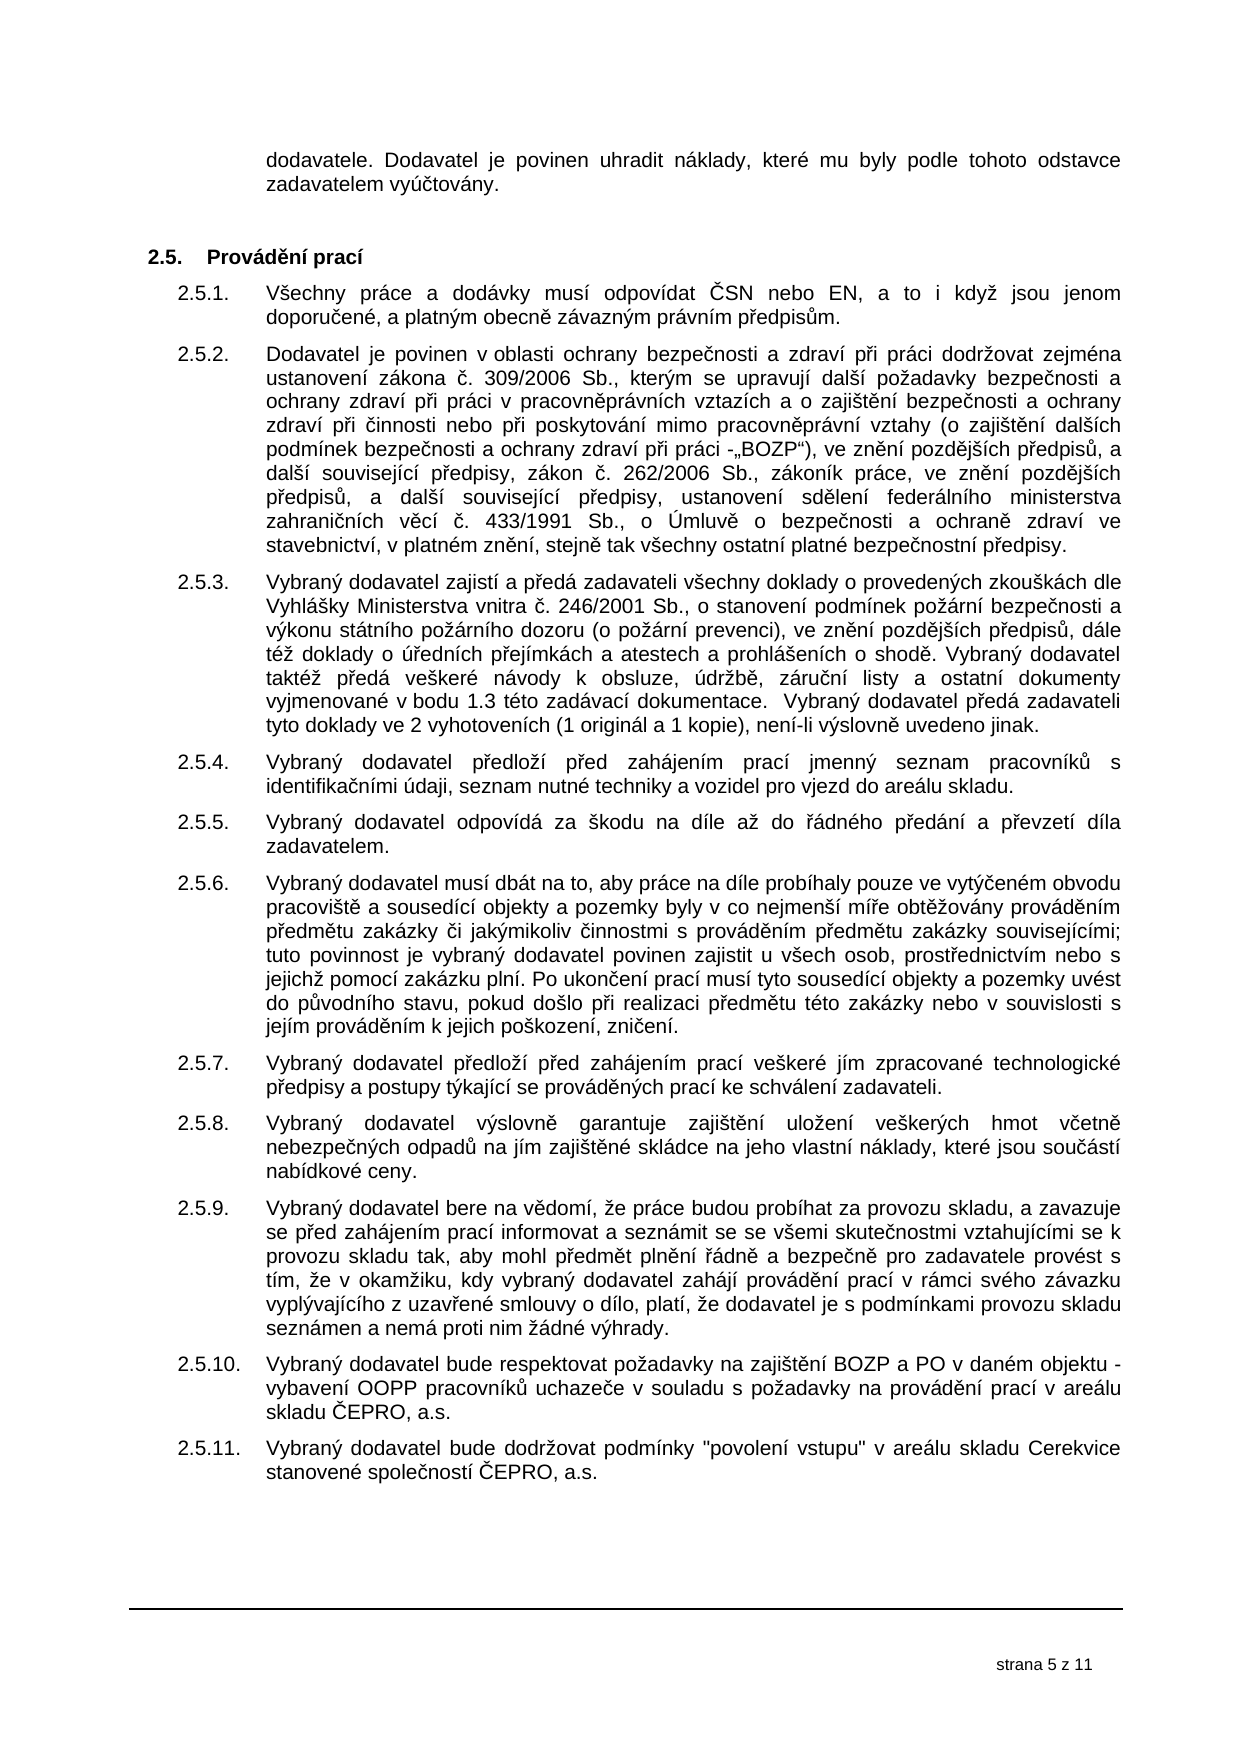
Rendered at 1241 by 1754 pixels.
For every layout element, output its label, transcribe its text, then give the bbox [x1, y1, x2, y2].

text Vybraný dodavatel zajistí a předá zadavateli všechny doklady o provedených zkouškách dle Vyhlášky Ministerstva vnitra č. 246/2001 Sb., o stanovení podmínek požární bezpečnosti a výkonu státního požárního dozoru (o požární prevenci), ve znění pozdějších předpisů, dále též doklady o úředních přejímkách a atestech a prohlášeních o shodě. Vybraný dodavatel taktéž předá veškeré návody k obsluze, údržbě, záruční listy a ostatní dokumenty vyjmenované v bodu 1.3 této zadávací dokumentace. Vybraný dodavatel předá zadavateli tyto doklady ve 2 vyhotoveních (1 originál a 1 kopie), není-li výslovně uvedeno jinak. [177, 569, 1122, 737]
text Vybraný dodavatel odpovídá za škodu na díle až do řádného předání a převzetí díla zadavatelem. [177, 810, 1122, 858]
text Provádění prací [148, 244, 1122, 268]
text Vybraný dodavatel předloží před zahájením prací jmenný seznam pracovníků s identifikačními údaji, seznam nutné techniky a vozidel pro vjezd do areálu skladu. [177, 750, 1122, 798]
text Vybraný dodavatel předloží před zahájením prací veškeré jím zpracované technologické předpisy a postupy týkající se prováděných prací ke schválení zadavateli. [177, 1051, 1122, 1099]
text Dodavatel je povinen v oblasti ochrany bezpečnosti a zdraví při práci dodržovat zejména ustanovení zákona č. 309/2006 Sb., kterým se upravují další požadavky bezpečnosti a ochrany zdraví při práci v pracovněprávních vztazích a o zajištění bezpečnosti a ochrany zdraví při činnosti nebo při poskytování mimo pracovněprávní vztahy (o zajištění dalších podmínek bezpečnosti a ochrany zdraví při práci -„BOZP“), ve znění pozdějších předpisů, a další související předpisy, zákon č. 262/2006 Sb., zákoník práce, ve znění pozdějších předpisů, a další související předpisy, ustanovení sdělení federálního ministerstva zahraničních věcí č. 433/1991 Sb., o Úmluvě o bezpečnosti a ochraně zdraví ve stavebnictví, v platném znění, stejně tak všechny ostatní platné bezpečnostní předpisy. [177, 341, 1122, 557]
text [177, 148, 1122, 196]
text Vybraný dodavatel bude dodržovat podmínky "povolení vstupu" v areálu skladu Cerekvice stanovené společností ČEPRO, a.s. [177, 1436, 1122, 1484]
text Vybraný dodavatel výslovně garantuje zajištění uložení veškerých hmot včetně nebezpečných odpadů na jím zajištěné skládce na jeho vlastní náklady, které jsou součástí nabídkové ceny. [177, 1111, 1122, 1183]
text Vybraný dodavatel bere na vědomí, že práce budou probíhat za provozu skladu, a zavazuje se před zahájením prací informovat a seznámit se se všemi skutečnostmi vztahujícími se k provozu skladu tak, aby mohl předmět plnění řádně a bezpečně pro zadavatele provést s tím, že v okamžiku, kdy vybraný dodavatel zahájí provádění prací v rámci svého závazku vyplývajícího z uzavřené smlouvy o dílo, platí, že dodavatel je s podmínkami provozu skladu seznámen a nemá proti nim žádné výhrady. [177, 1196, 1122, 1339]
text Všechny práce a dodávky musí odpovídat ČSN nebo EN, a to i když jsou jenom doporučené, a platným obecně závazným právním předpisům. [177, 281, 1122, 329]
text Vybraný dodavatel bude respektovat požadavky na zajištění BOZP a PO v daném objektu - vybavení OOPP pracovníků uchazeče v souladu s požadavky na provádění prací v areálu skladu ČEPRO, a.s. [177, 1352, 1122, 1424]
text Vybraný dodavatel musí dbát na to, aby práce na díle probíhaly pouze ve vytýčeném obvodu pracoviště a sousedící objekty a pozemky byly v co nejmenší míře obtěžovány prováděním předmětu zakázky či jakýmikoliv činnostmi s prováděním předmětu zakázky souvisejícími; tuto povinnost je vybraný dodavatel povinen zajistit u všech osob, prostřednictvím nebo s jejichž pomocí zakázku plní. Po ukončení prací musí tyto sousedící objekty a pozemky uvést do původního stavu, pokud došlo při realizaci předmětu této zakázky nebo v souvislosti s jejím prováděním k jejich poškození, zničení. [177, 871, 1122, 1038]
